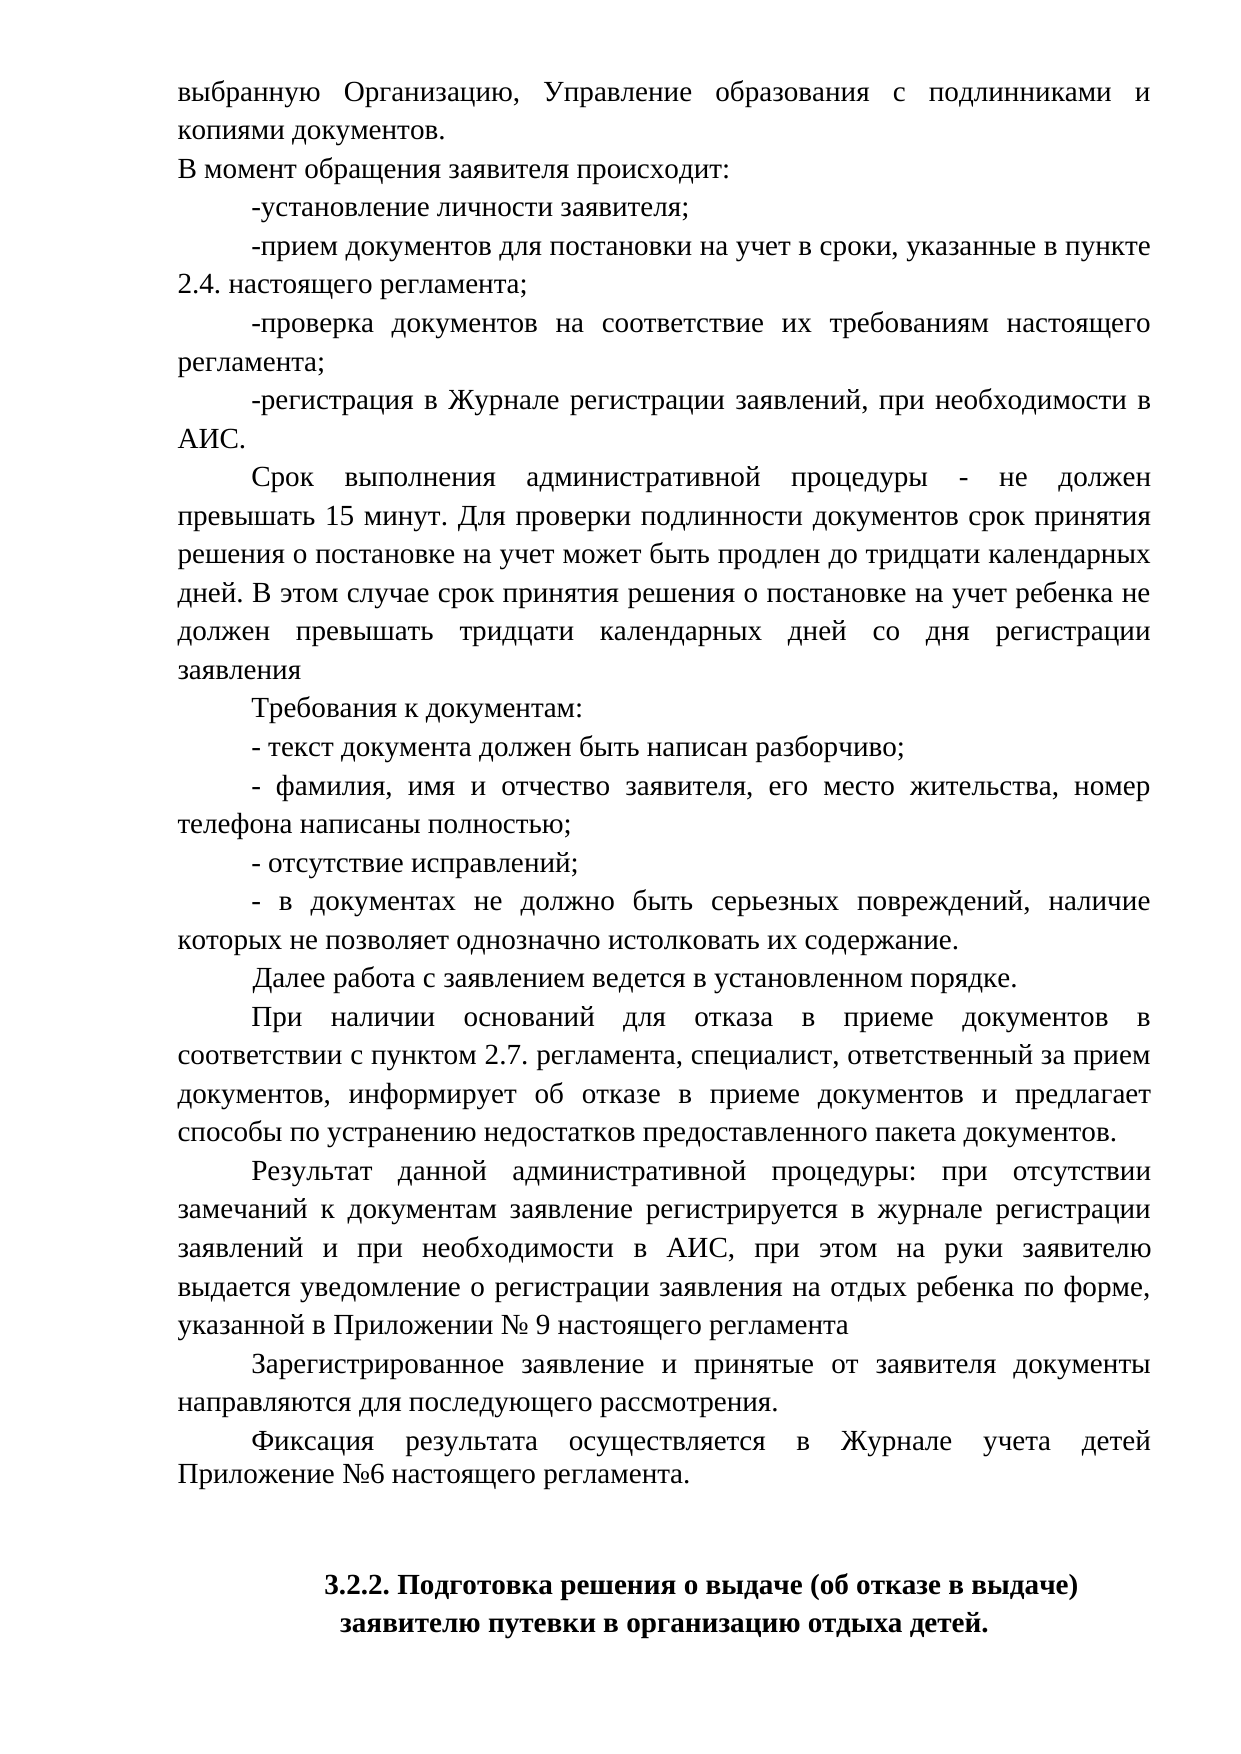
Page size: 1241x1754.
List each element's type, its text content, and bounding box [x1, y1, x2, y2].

text - отсутствие исправлений; [177, 845, 1152, 878]
text - фамилия, имя и отчество заявителя, его место жительства, номер телефона написаны полностью; [177, 768, 1152, 840]
text Результат данной административной процедуры: при отсутствии замечаний к документам заявление регистрируется в журнале регистрации заявлений и при необходимости в АИС, при этом на руки заявителю выдается уведомление о регистрации заявления на отдых ребенка по форме, указанной в Приложении № 9 настоящего регламента [177, 1153, 1152, 1341]
text Срок выполнения административной процедуры - не должен превышать 15 минут. Для проверки подлинности документов срок принятия решения о постановке на учет может быть продлен до тридцати календарных дней. В этом случае срок принятия решения о постановке на учет ребенка не должен превышать тридцати календарных дней со дня регистрации заявления [177, 459, 1152, 686]
text - в документах не должно быть серьезных повреждений, наличие которых не позволяет однозначно истолковать их содержание. [177, 883, 1152, 955]
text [177, 74, 1152, 146]
text Далее работа с заявлением ведется в установленном порядке. [177, 960, 1141, 994]
text При наличии оснований для отказа в приеме документов в соответствии с пунктом 2.7. регламента, специалист, ответственный за прием документов, информирует об отказе в приеме документов и предлагает способы по устранению недостатков предоставленного пакета документов. [177, 999, 1152, 1148]
text -регистрация в Журнале регистрации заявлений, при необходимости в АИС. [177, 382, 1152, 454]
text -прием документов для постановки на учет в сроки, указанные в пункте 2.4. настоящего регламента; [177, 228, 1152, 300]
text Зарегистрированное заявление и принятые от заявителя документы направляются для последующего рассмотрения. [177, 1346, 1152, 1418]
text Фиксация результата осуществляется в Журнале учета детей Приложение №6 настоящего регламента. [177, 1423, 1152, 1490]
text В момент обращения заявителя происходит: [177, 151, 1152, 184]
text -установление личности заявителя; [177, 189, 1152, 223]
text Требования к документам: [251, 691, 1141, 724]
text - текст документа должен быть написан разборчиво; [177, 729, 1152, 763]
text 3.2.2. Подготовка решения о выдаче (об отказе в выдаче) заявителю путевки в организацию отдыха детей. [177, 1567, 1152, 1639]
text -проверка документов на соответствие их требованиям настоящего регламента; [177, 305, 1152, 377]
